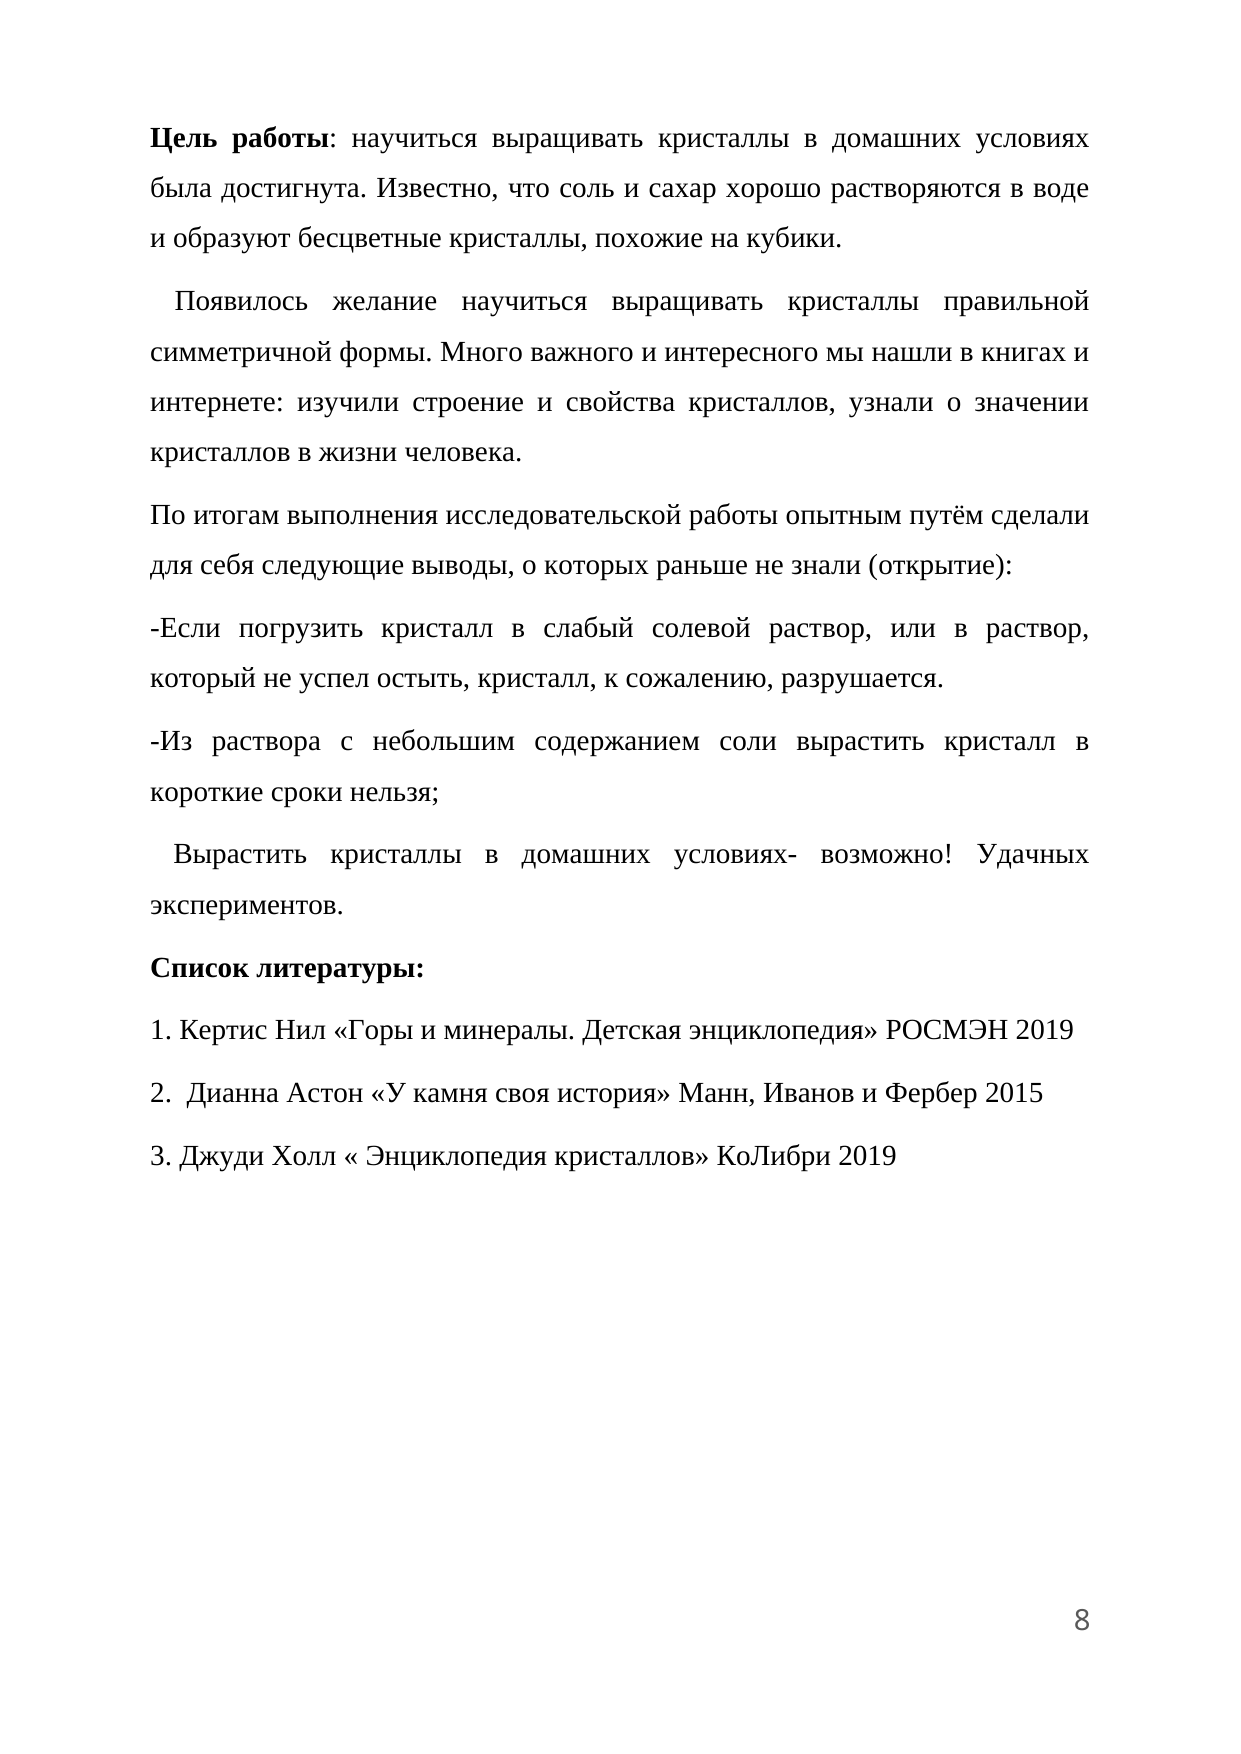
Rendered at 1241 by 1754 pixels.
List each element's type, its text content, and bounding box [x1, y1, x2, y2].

text Появилось желание научиться выращивать кристаллы правильной симметричной формы. Много важного и интересного мы нашли в книгах и интернете: изучили строение и свойства кристаллов, узнали о значении кристаллов в жизни человека. [150, 283, 1090, 468]
text 2. Дианна Астон «У камня своя история» Манн, Иванов и Фербер 2015 [150, 1075, 1090, 1109]
text По итогам выполнения исследовательской работы опытным путём сделали для себя следующие выводы, о которых раньше не знали (открытие): [150, 497, 1090, 581]
text Цель работы: научиться выращивать кристаллы в домашних условиях была достигнута. Известно, что соль и сахар хорошо растворяются в воде и образуют бесцветные кристаллы, похожие на кубики. [150, 120, 1090, 254]
text Список литературы: [150, 950, 1090, 983]
text 3. Джуди Холл « Энциклопедия кристаллов» КоЛибри 2019 [150, 1138, 1090, 1172]
text Вырастить кристаллы в домашних условиях- возможно! Удачных экспериментов. [150, 837, 1090, 920]
text -Из раствора с небольшим содержанием соли вырастить кристалл в короткие сроки нельзя; [150, 723, 1090, 807]
text -Если погрузить кристалл в слабый солевой раствор, или в раствор, который не успел остыть, кристалл, к сожалению, разрушается. [150, 610, 1090, 694]
text 1. Кертис Нил «Горы и минералы. Детская энциклопедия» РОСМЭН 2019 [150, 1012, 1090, 1046]
